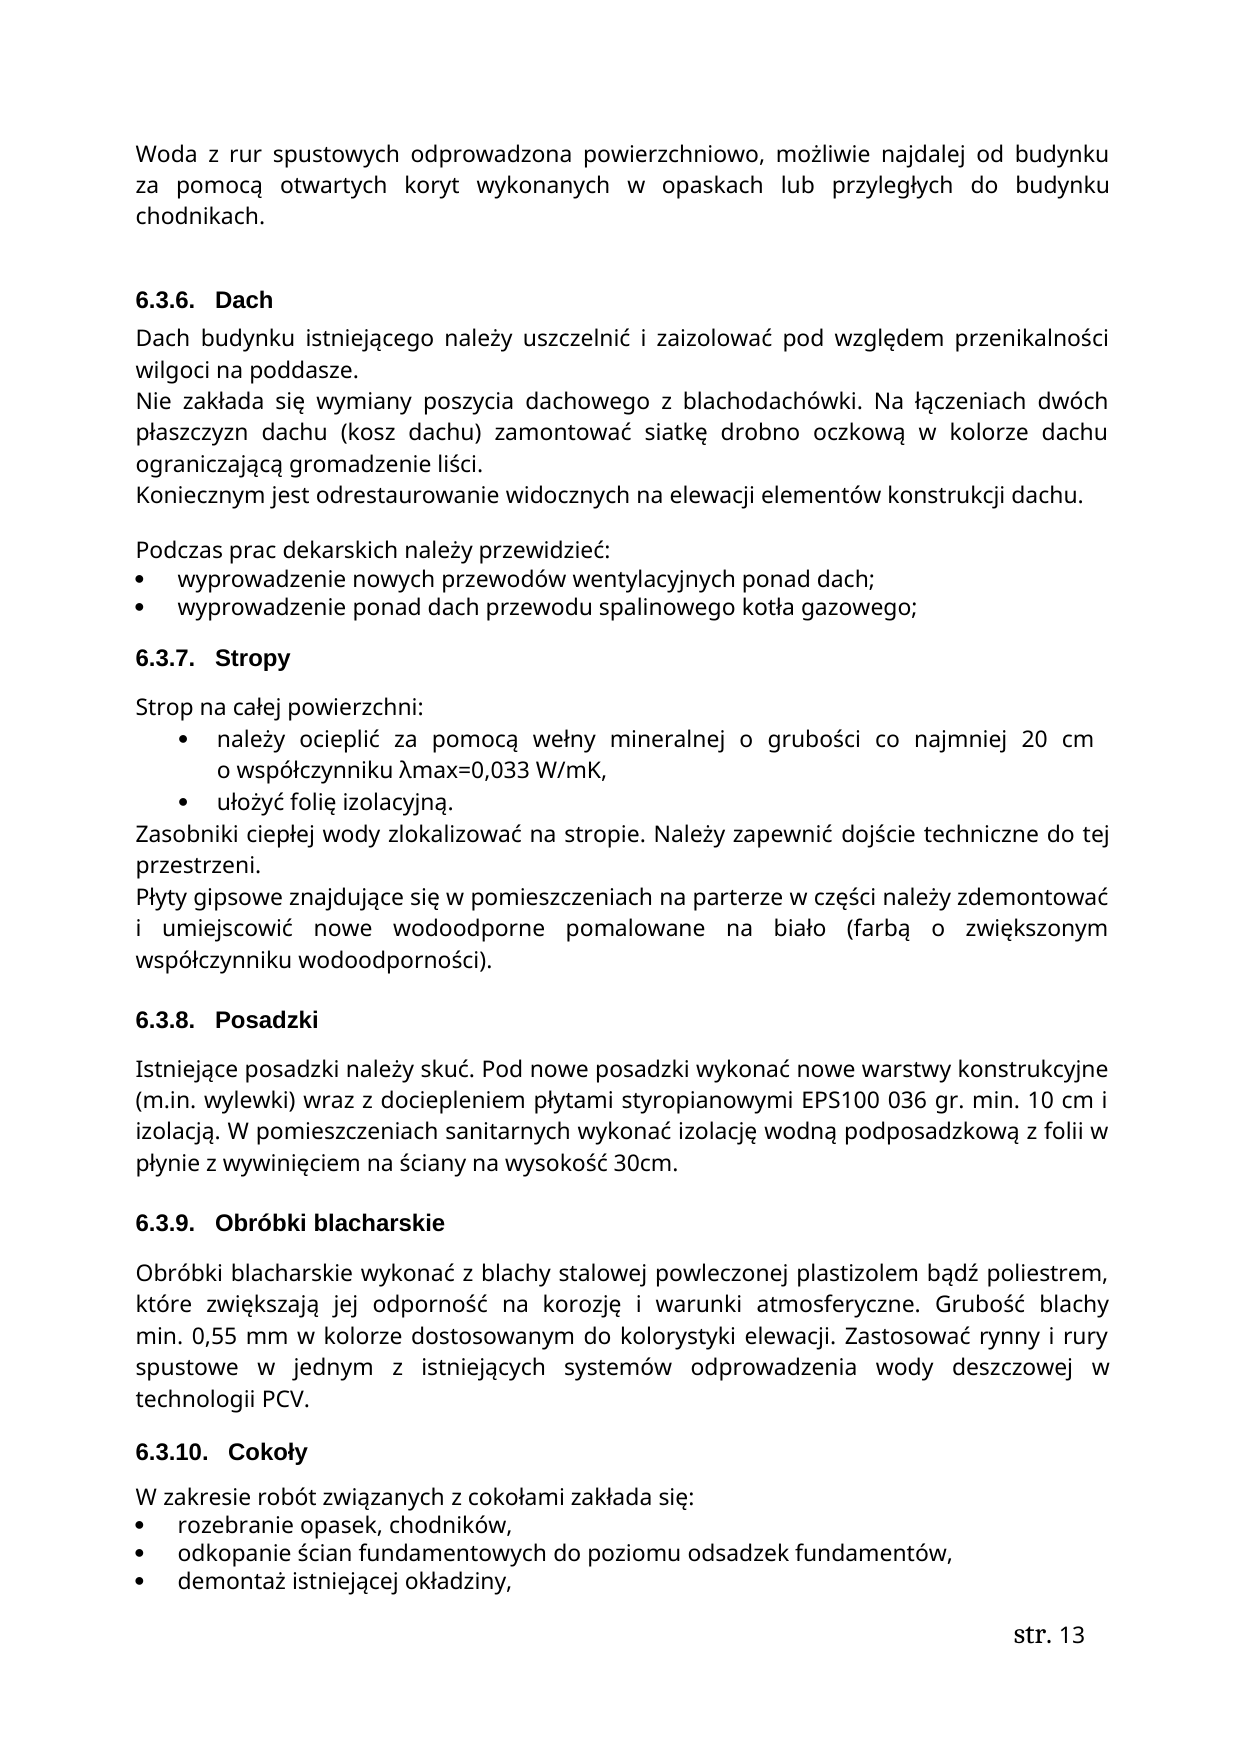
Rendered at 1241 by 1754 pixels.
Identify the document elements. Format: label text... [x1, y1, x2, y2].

subtitle Stropy [135, 643, 1109, 671]
list wyprowadzenie ponad dach przewodu spalinowego kotła gazowego; [135, 593, 1109, 621]
list ułożyć folię izolacyjną. [179, 786, 1109, 817]
text Obróbki blacharskie wykonać z blachy stalowej powleczonej plastizolem bądź poliestrem, które zwiększają jej odporność na korozję i warunki atmosferyczne. Grubość blachy min. 0,55 mm w kolorze dostosowanym do kolorystyki elewacji. Zastosować rynny i rury spustowe w jednym z istniejących systemów odprowadzenia wody deszczowej w technologii PCV. [135, 1256, 1109, 1414]
list Nie zakłada się wymiany poszycia dachowego z blachodachówki. Na łączeniach dwóch płaszczyzn dachu (kosz dachu) zamontować siatkę drobno oczkową w kolorze dachu ograniczającą gromadzenie liści. [135, 385, 1109, 479]
text Istniejące posadzki należy skuć. Pod nowe posadzki wykonać nowe warstwy konstrukcyjne (m.in. wylewki) wraz z dociepleniem płytami styropianowymi EPS100 036 gr. min. 10 cm i izolacją. W pomieszczeniach sanitarnych wykonać izolację wodną podposadzkową z folii w płynie z wywinięciem na ściany na wysokość 30cm. [135, 1053, 1109, 1178]
subtitle Cokoły [135, 1437, 1109, 1465]
text Koniecznym jest odrestaurowanie widocznych na elewacji elementów konstrukcji dachu. [135, 479, 1109, 510]
subtitle Dach [135, 286, 1109, 314]
text W zakresie robót związanych z cokołami zakłada się: [135, 1485, 1109, 1511]
text Strop na całej powierzchni: [135, 691, 1109, 722]
text Woda z rur spustowych odprowadzona powierzchniowo, możliwie najdalej od budynku za pomocą otwartych koryt wykonanych w opaskach lub przyległych do budynku chodnikach. [135, 137, 1109, 231]
list demontaż istniejącej okładziny, [135, 1567, 1109, 1595]
list odkopanie ścian fundamentowych do poziomu odsadzek fundamentów, [135, 1539, 1109, 1567]
list wyprowadzenie nowych przewodów wentylacyjnych ponad dach; [135, 565, 1109, 593]
list rozebranie opasek, chodników, [135, 1511, 1109, 1539]
text Zasobniki ciepłej wody zlokalizować na stropie. Należy zapewnić dojście techniczne do tej przestrzeni. [135, 817, 1109, 880]
subtitle Obróbki blacharskie [135, 1209, 1109, 1237]
list należy ocieplić za pomocą wełny mineralnej o grubości co najmniej 20 cm o współczynniku λmax=0,033 W/mK, [179, 723, 1109, 786]
text Dach budynku istniejącego należy uszczelnić i zaizolować pod względem przenikalności wilgoci na poddasze. [135, 322, 1109, 385]
text Płyty gipsowe znajdujące się w pomieszczeniach na parterze w części należy zdemontować i umiejscowić nowe wodoodporne pomalowane na biało (farbą o zwiększonym współczynniku wodoodporności). [135, 881, 1109, 975]
subtitle Posadzki [135, 1006, 1109, 1033]
text Podczas prac dekarskich należy przewidzieć: [135, 533, 1109, 565]
